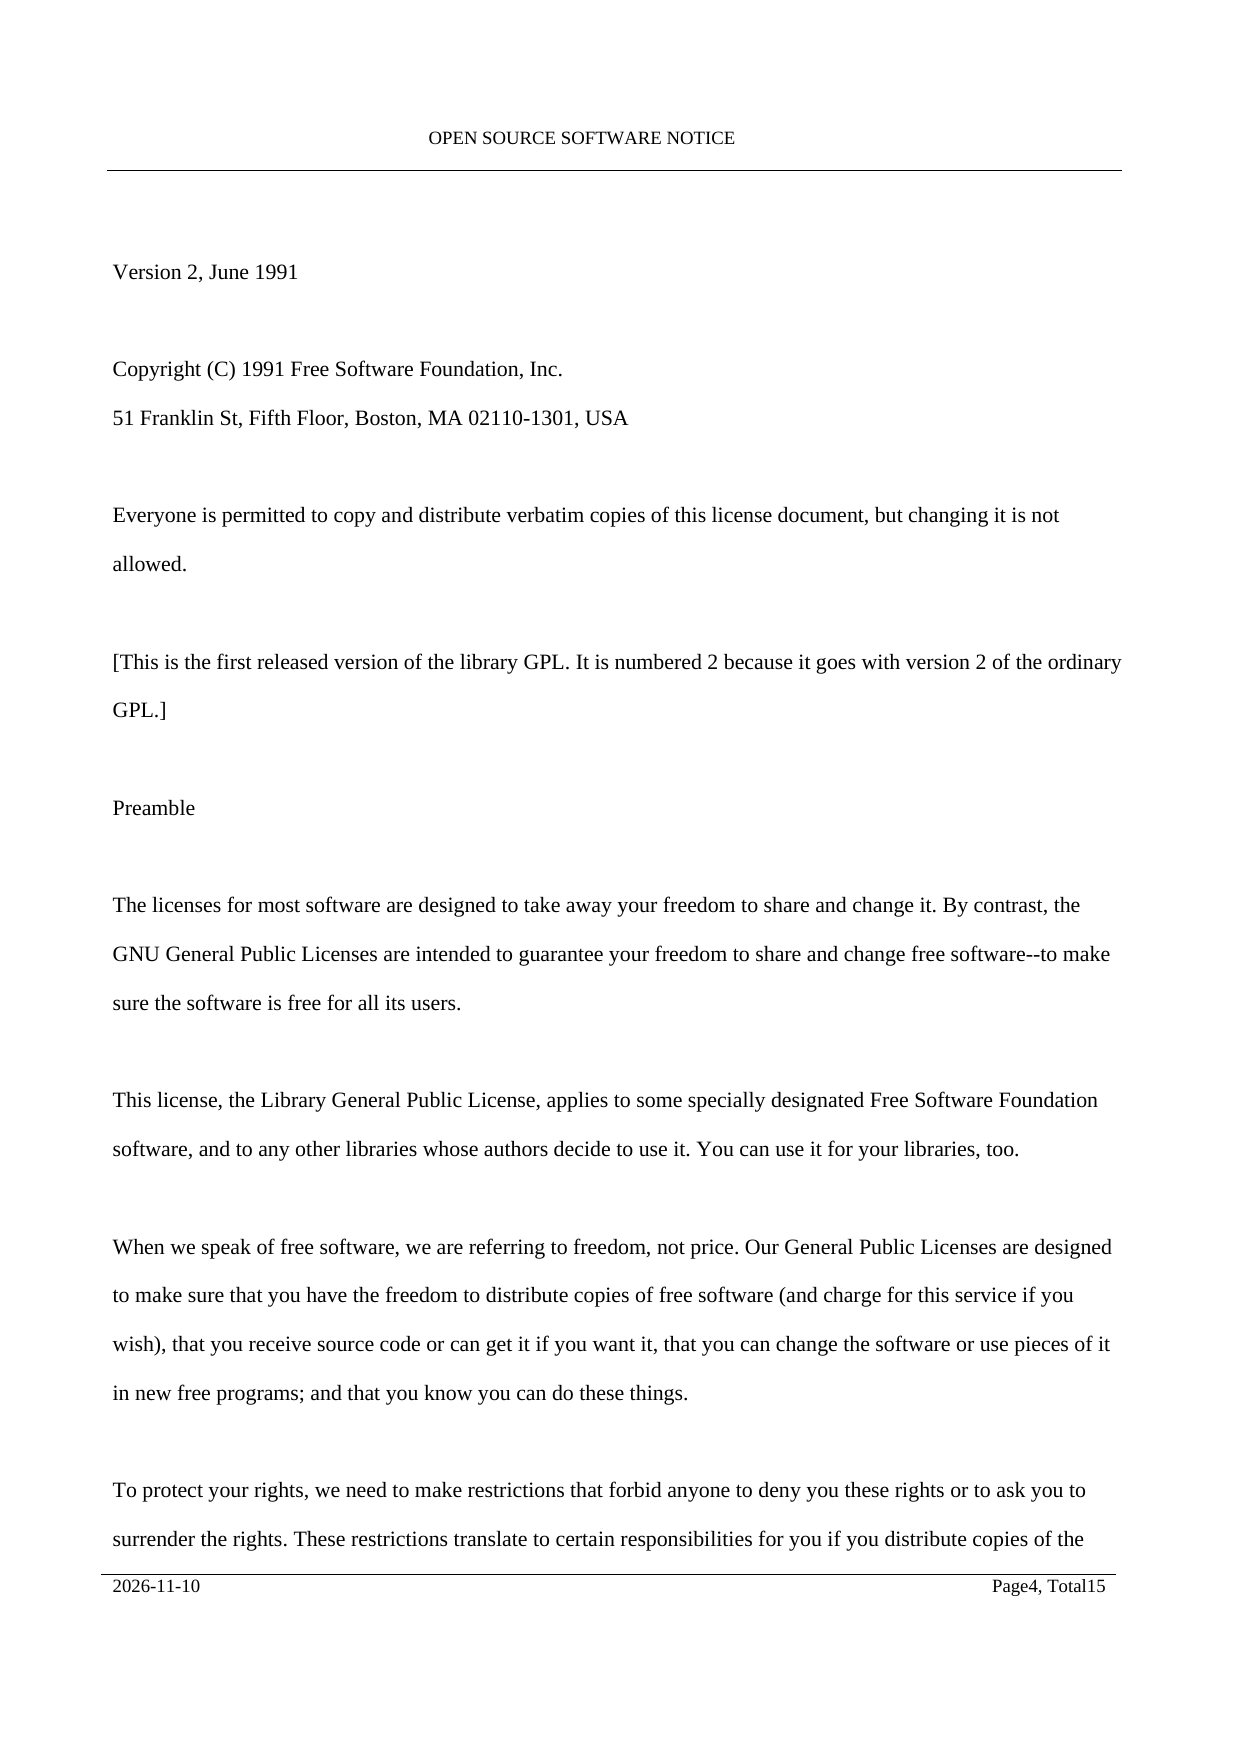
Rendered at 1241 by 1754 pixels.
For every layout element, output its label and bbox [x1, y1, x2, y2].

text [112, 206, 1128, 1555]
